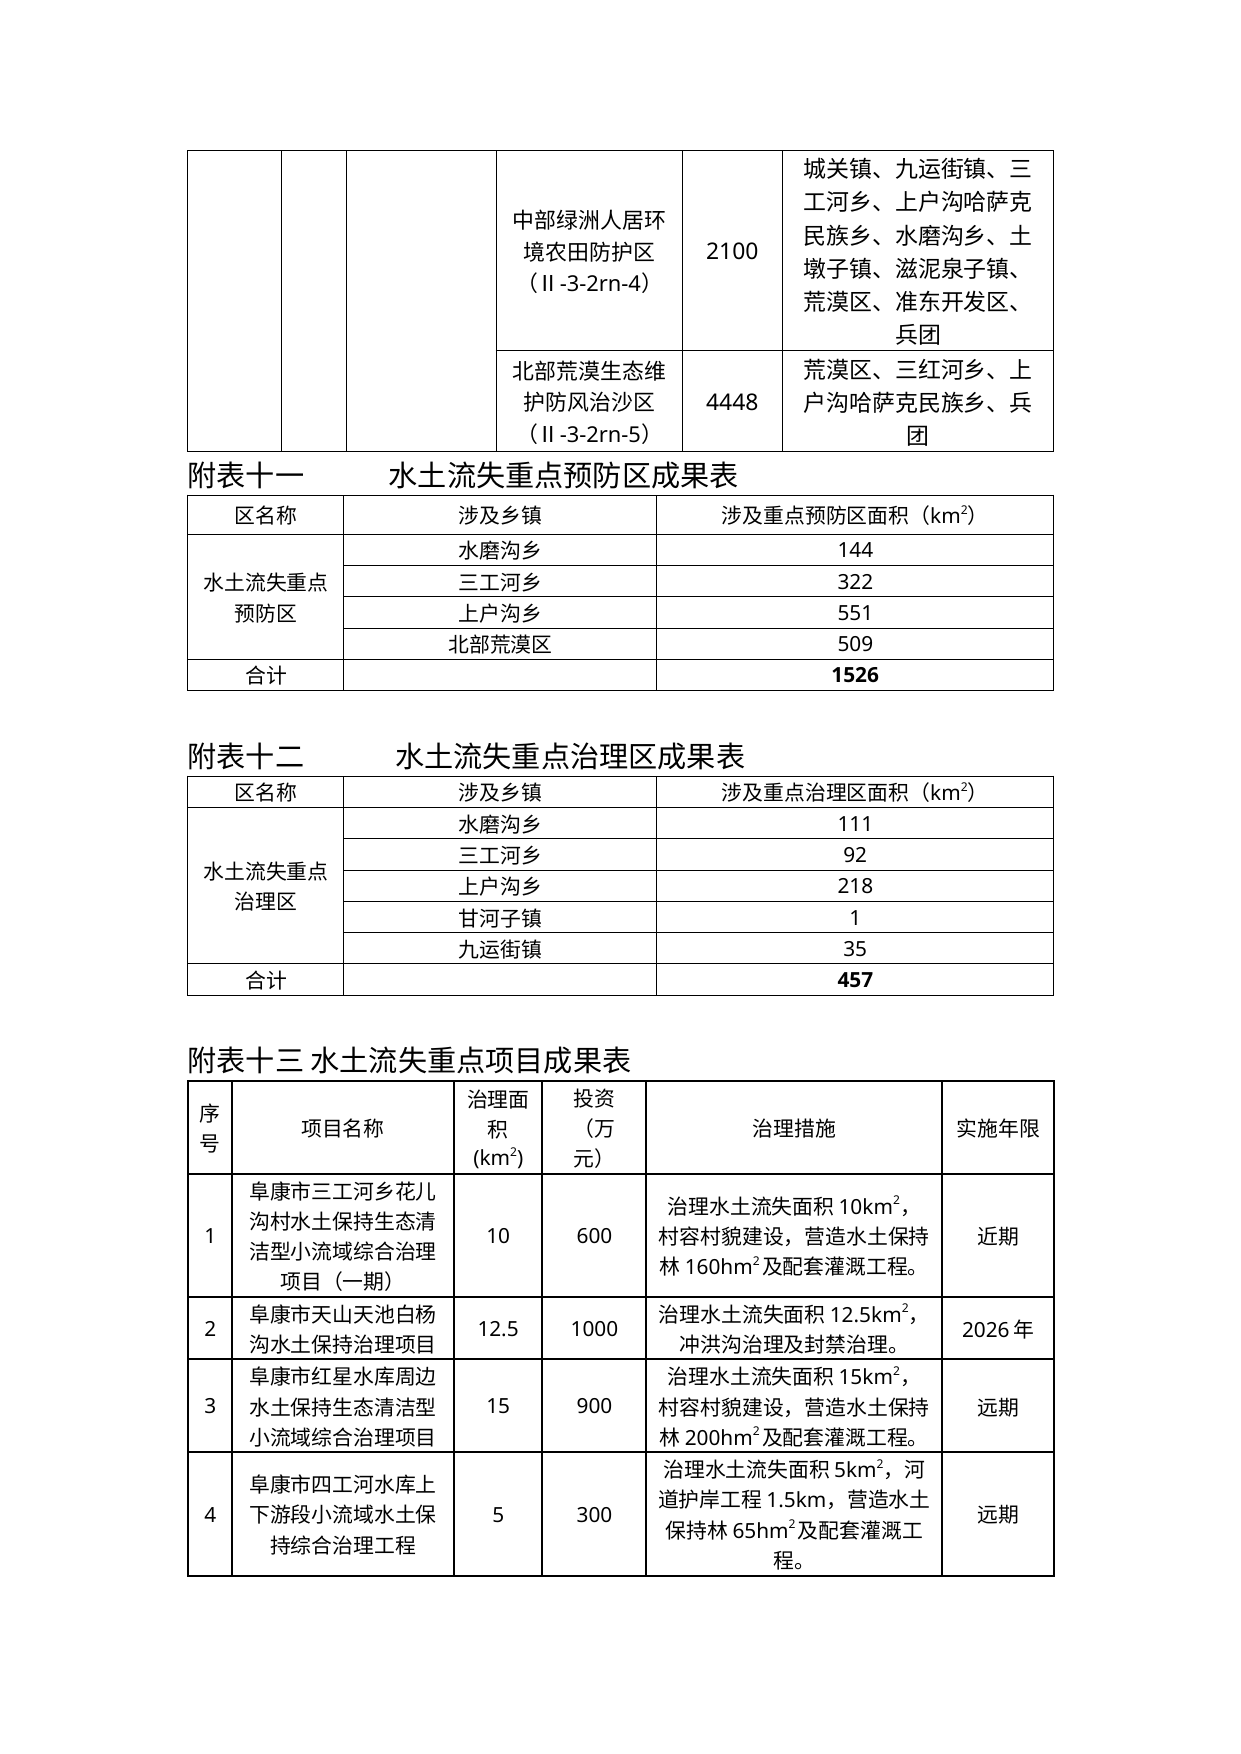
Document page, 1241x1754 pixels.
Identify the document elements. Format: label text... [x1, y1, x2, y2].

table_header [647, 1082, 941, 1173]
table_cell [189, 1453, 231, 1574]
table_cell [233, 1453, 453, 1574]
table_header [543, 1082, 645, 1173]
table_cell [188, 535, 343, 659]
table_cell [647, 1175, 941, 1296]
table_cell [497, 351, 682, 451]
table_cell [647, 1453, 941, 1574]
text 附表十二 水土流失重点治理区成果表 [187, 733, 1053, 776]
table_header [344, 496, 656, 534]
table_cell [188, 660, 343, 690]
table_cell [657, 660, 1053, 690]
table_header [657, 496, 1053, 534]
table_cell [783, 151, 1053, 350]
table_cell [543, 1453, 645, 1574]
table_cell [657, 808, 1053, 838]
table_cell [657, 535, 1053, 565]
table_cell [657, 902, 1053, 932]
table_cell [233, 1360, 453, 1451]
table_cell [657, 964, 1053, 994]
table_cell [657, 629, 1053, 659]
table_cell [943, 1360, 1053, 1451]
text 附表十三 水土流失重点项目成果表 [187, 1038, 1053, 1080]
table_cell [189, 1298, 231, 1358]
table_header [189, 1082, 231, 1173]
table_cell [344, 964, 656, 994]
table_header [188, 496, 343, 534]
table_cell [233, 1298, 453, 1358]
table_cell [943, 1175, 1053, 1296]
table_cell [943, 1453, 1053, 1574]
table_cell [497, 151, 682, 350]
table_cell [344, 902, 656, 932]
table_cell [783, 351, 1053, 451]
text 附表十一 水土流失重点预防区成果表 [187, 452, 1053, 494]
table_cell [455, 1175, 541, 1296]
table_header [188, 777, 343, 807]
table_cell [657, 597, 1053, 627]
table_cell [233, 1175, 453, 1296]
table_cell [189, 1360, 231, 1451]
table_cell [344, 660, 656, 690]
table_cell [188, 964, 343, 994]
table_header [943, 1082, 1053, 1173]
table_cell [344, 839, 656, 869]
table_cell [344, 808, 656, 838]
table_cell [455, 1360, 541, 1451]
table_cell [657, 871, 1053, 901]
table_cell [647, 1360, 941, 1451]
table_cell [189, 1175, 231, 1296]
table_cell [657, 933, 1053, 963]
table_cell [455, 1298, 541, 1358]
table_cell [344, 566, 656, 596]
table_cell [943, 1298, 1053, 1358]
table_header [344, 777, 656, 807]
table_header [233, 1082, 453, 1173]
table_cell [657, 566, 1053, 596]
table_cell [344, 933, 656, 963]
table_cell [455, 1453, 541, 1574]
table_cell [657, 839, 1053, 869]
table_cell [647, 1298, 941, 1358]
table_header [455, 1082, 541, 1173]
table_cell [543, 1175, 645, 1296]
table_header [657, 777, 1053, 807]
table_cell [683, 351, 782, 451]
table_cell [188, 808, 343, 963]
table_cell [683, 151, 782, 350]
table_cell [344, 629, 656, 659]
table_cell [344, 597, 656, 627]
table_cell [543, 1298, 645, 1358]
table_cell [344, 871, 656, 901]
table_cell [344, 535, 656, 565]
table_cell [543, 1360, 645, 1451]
